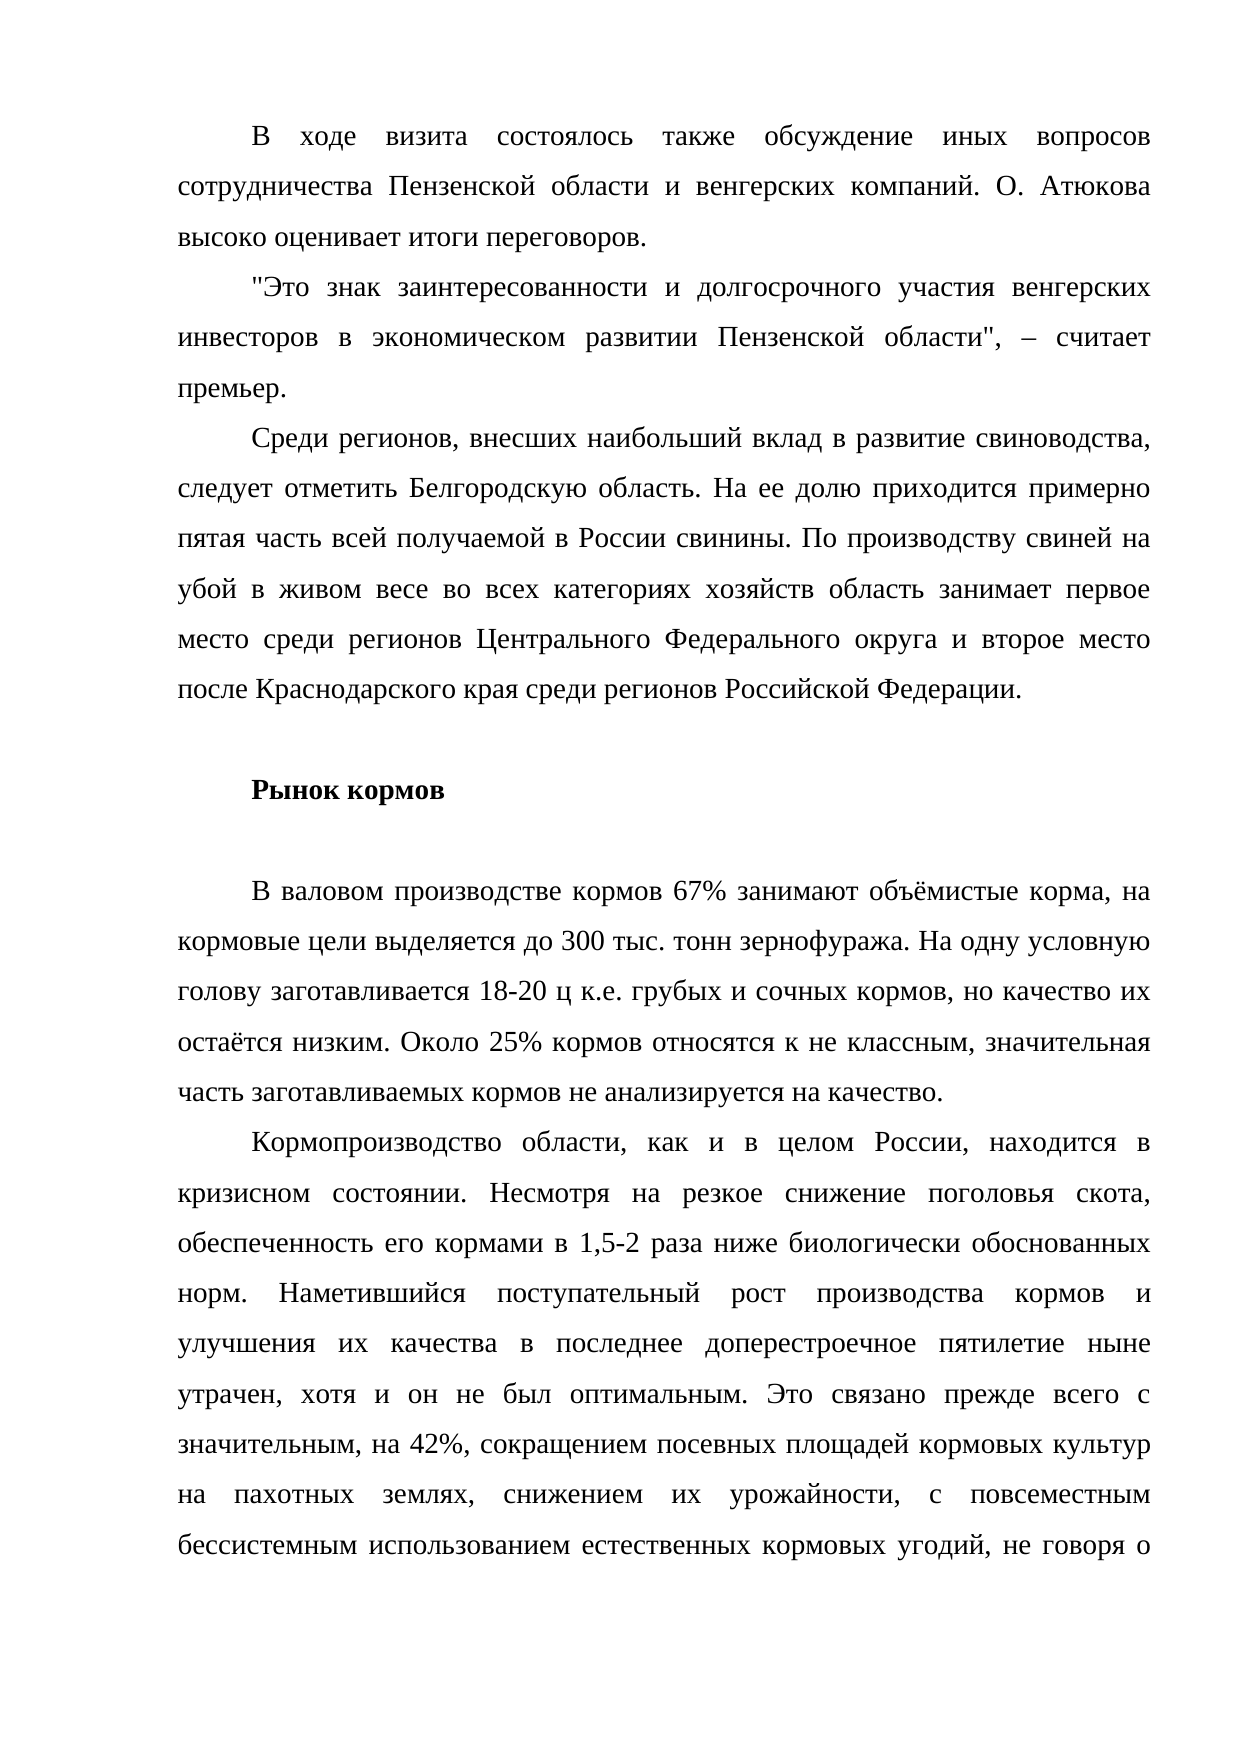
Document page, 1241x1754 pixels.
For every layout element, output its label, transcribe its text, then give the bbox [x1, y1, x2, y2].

text В валовом производстве кормов 67% занимают объёмистые корма, на кормовые цели выделяется до 300 тыс. тонн зернофуража. На одну условную голову заготавливается 18-20 ц к.е. грубых и сочных кормов, но качество их остаётся низким. Около 25% кормов относятся к не классным, значительная часть заготавливаемых кормов не анализируется на качество. [177, 873, 1152, 1108]
text В ходе визита состоялось также обсуждение иных вопросов сотрудничества Пензенской области и венгерских компаний. О. Атюкова высоко оценивает итоги переговоров. [177, 118, 1152, 252]
text "Это знак заинтересованности и долгосрочного участия венгерских инвесторов в экономическом развитии Пензенской области", – считает премьер. [177, 269, 1152, 403]
text Среди регионов, внесших наибольший вклад в развитие свиноводства, следует отметить Белгородскую область. На ее долю приходится примерно пятая часть всей получаемой в России свинины. По производству свиней на убой в живом весе во всех категориях хозяйств область занимает первое место среди регионов Центрального Федерального округа и второе место после Краснодарского края среди регионов Российской Федерации. [177, 420, 1152, 705]
text Рынок кормов [177, 772, 1152, 806]
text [177, 1124, 1152, 1560]
